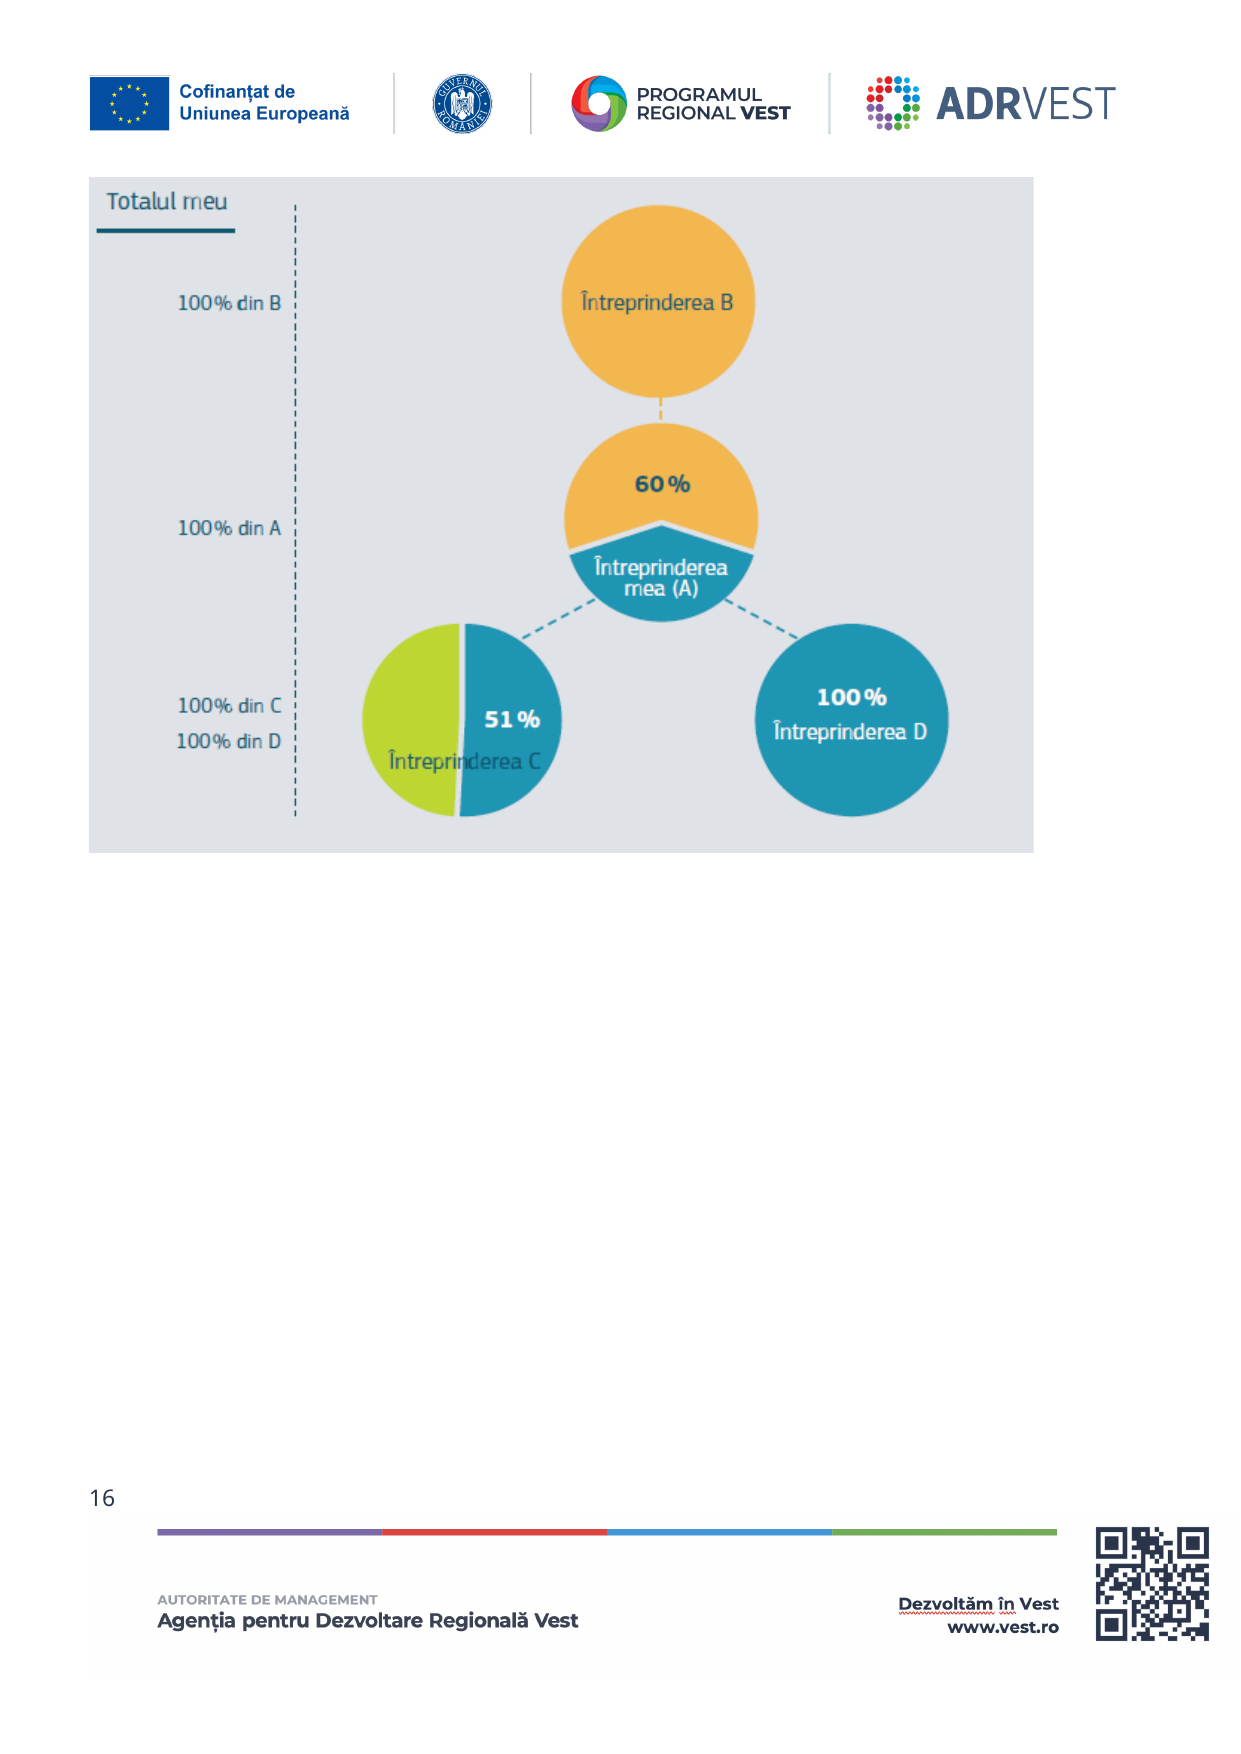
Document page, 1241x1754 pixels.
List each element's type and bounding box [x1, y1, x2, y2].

picture [88, 1513, 1241, 1680]
picture [88, 73, 1116, 134]
